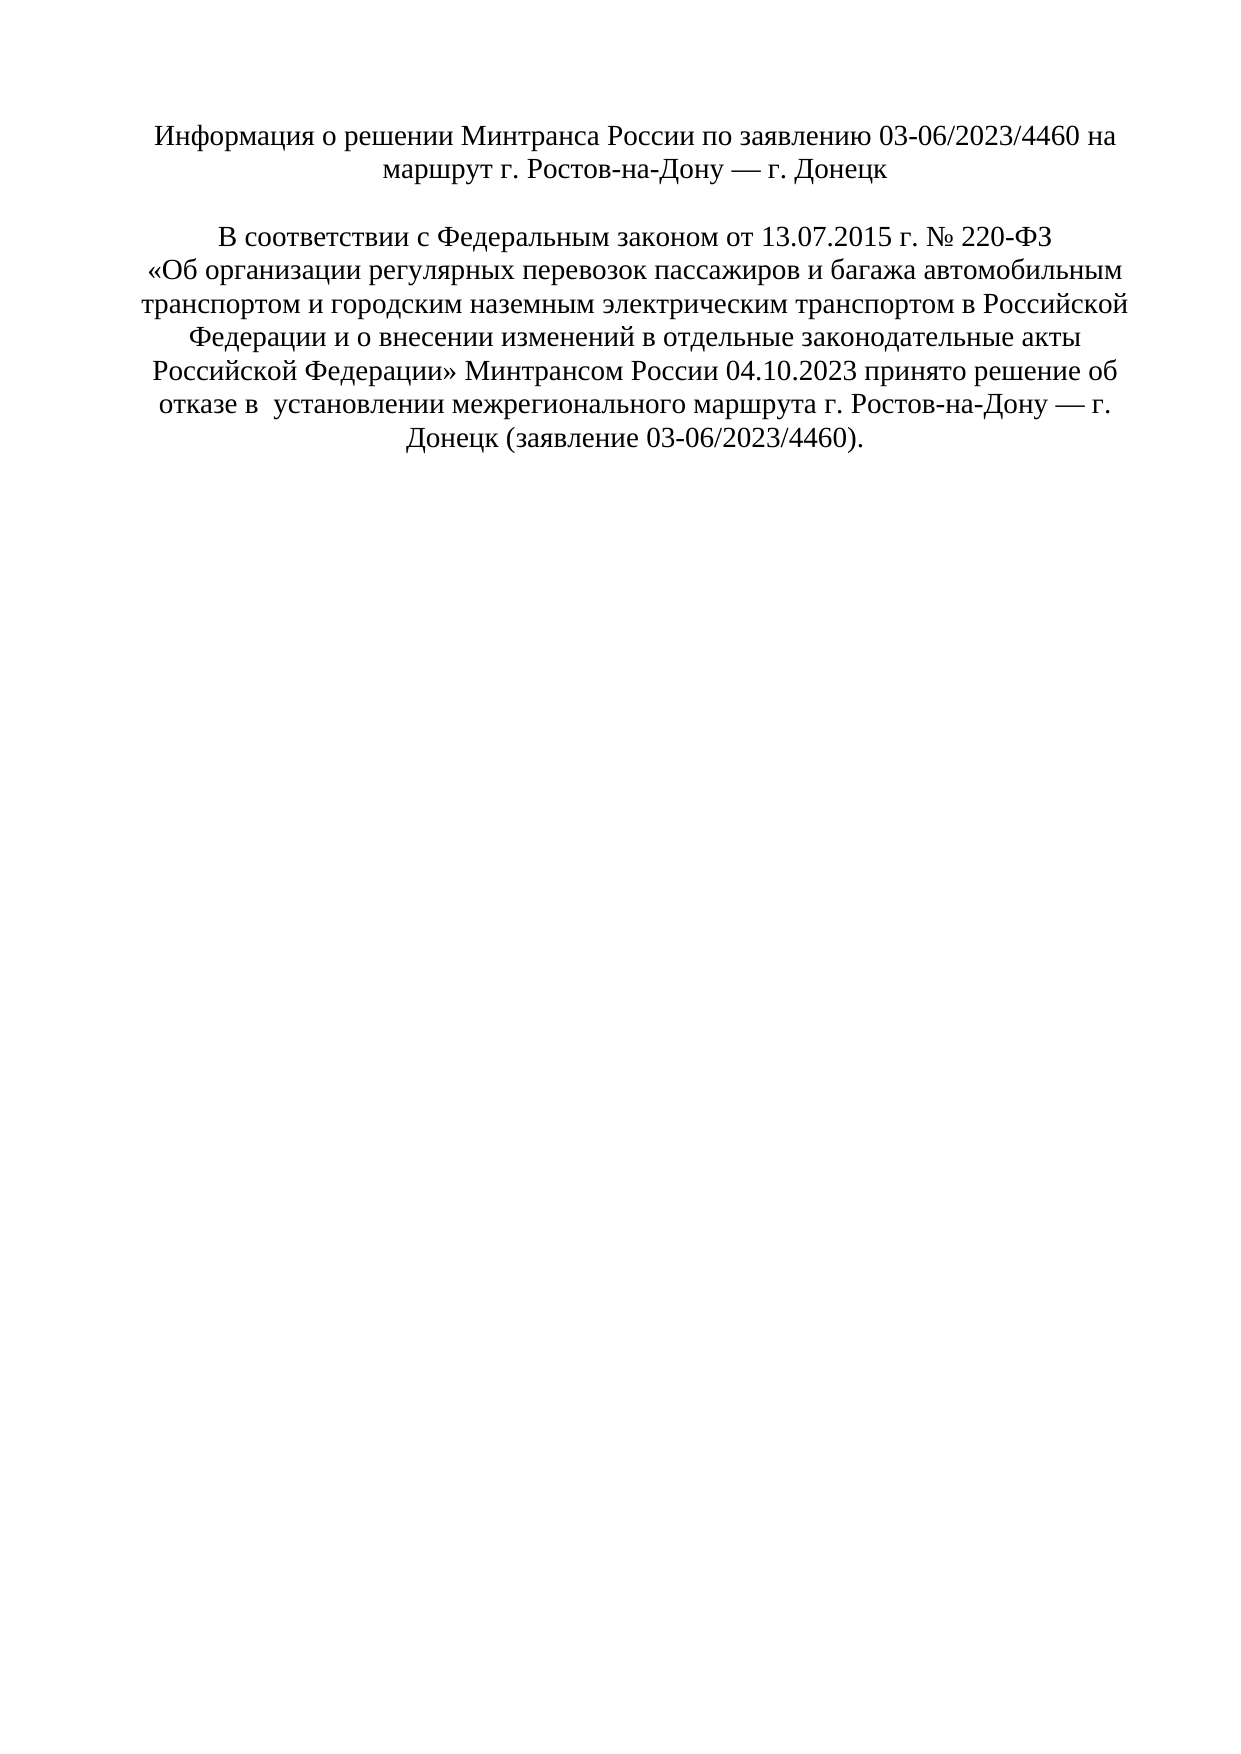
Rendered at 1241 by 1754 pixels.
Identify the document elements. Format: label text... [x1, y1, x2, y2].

text Информация о решении Минтранса России по заявлению 03-06/2023/4460 на маршрут г. Ростов-на-Дону — г. Донецк [118, 118, 1152, 185]
text В соответствии с Федеральным законом от 13.07.2015 г. № 220-ФЗ «Об организации регулярных перевозок пассажиров и багажа автомобильным транспортом и городским наземным электрическим транспортом в Российской Федерации и о внесении изменений в отдельные законодательные акты Российской Федерации» Минтрансом России 04.10.2023 принято решение об отказе в установлении межрегионального маршрута г. Ростов-на-Дону — г. Донецк (заявление 03-06/2023/4460). [118, 219, 1152, 453]
